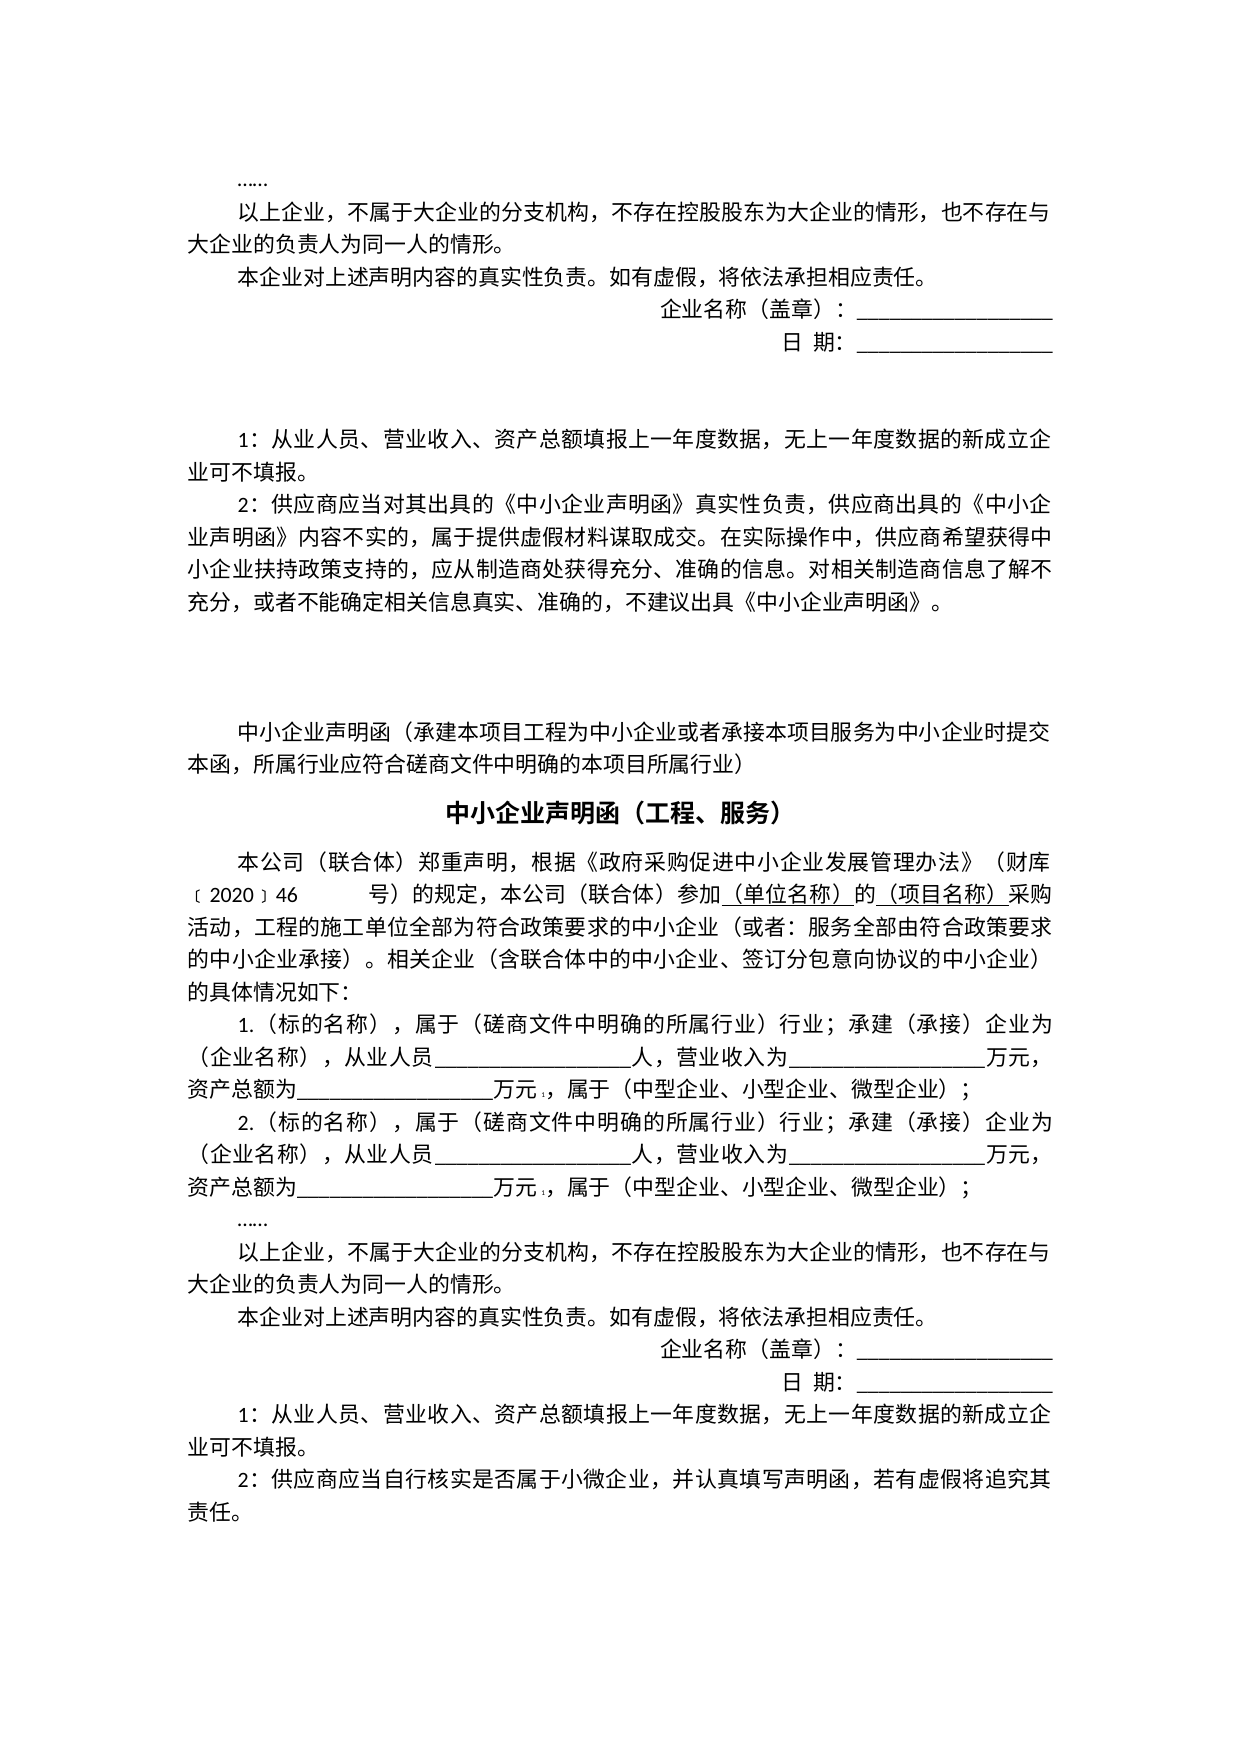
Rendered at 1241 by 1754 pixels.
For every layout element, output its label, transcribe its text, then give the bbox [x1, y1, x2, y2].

text 企业名称（盖章）：__________________ [187, 292, 1053, 324]
text 本企业对上述声明内容的真实性负责。如有虚假，将依法承担相应责任。 [187, 259, 1053, 292]
text 以上企业，不属于大企业的分支机构，不存在控股股东为大企业的情形，也不存在与大企业的负责人为同一人的情形。 [187, 1234, 1053, 1299]
text 2：供应商应当自行核实是否属于小微企业，并认真填写声明函，若有虚假将追究其责任。 [187, 1462, 1053, 1527]
text 中小企业声明函（承建本项目工程为中小企业或者承接本项目服务为中小企业时提交本函，所属行业应符合磋商文件中明确的本项目所属行业） [187, 714, 1053, 779]
text 日 期：__________________ [187, 324, 1053, 357]
text 日 期：__________________ [187, 1364, 1053, 1397]
text 本公司（联合体）郑重声明，根据《政府采购促进中小企业发展管理办法》（财库﹝2020﹞46 号）的规定，本公司（联合体）参加（单位名称）的（项目名称）采购活动，工程的施工单位全部为符合政策要求的中小企业（或者：服务全部由符合政策要求的中小企业承接）。相关企业（含联合体中的中小企业、签订分包意向协议的中小企业）的具体情况如下： [187, 844, 1053, 1007]
text …… [187, 162, 1053, 194]
text 中小企业声明函（工程、服务） [187, 779, 1053, 844]
text 本企业对上述声明内容的真实性负责。如有虚假，将依法承担相应责任。 [187, 1299, 1053, 1332]
text 企业名称（盖章）：__________________ [187, 1332, 1053, 1364]
text 以上企业，不属于大企业的分支机构，不存在控股股东为大企业的情形，也不存在与大企业的负责人为同一人的情形。 [187, 194, 1053, 259]
text 1.（标的名称），属于（磋商文件中明确的所属行业）行业；承建（承接）企业为（企业名称），从业人员__________________人，营业收入为__________________万元，资产总额为__________________万元1，属于（中型企业、小型企业、微型企业）； [187, 1007, 1053, 1104]
text 1：从业人员、营业收入、资产总额填报上一年度数据，无上一年度数据的新成立企业可不填报。 [187, 1397, 1053, 1462]
text 2.（标的名称），属于（磋商文件中明确的所属行业）行业；承建（承接）企业为（企业名称），从业人员__________________人，营业收入为__________________万元，资产总额为__________________万元1，属于（中型企业、小型企业、微型企业）； [187, 1104, 1053, 1202]
text 1：从业人员、营业收入、资产总额填报上一年度数据，无上一年度数据的新成立企业可不填报。 [187, 422, 1053, 487]
text 2：供应商应当对其出具的《中小企业声明函》真实性负责，供应商出具的《中小企业声明函》内容不实的，属于提供虚假材料谋取成交。在实际操作中，供应商希望获得中小企业扶持政策支持的，应从制造商处获得充分、准确的信息。对相关制造商信息了解不充分，或者不能确定相关信息真实、准确的，不建议出具《中小企业声明函》。 [187, 487, 1053, 617]
text …… [187, 1202, 1053, 1234]
